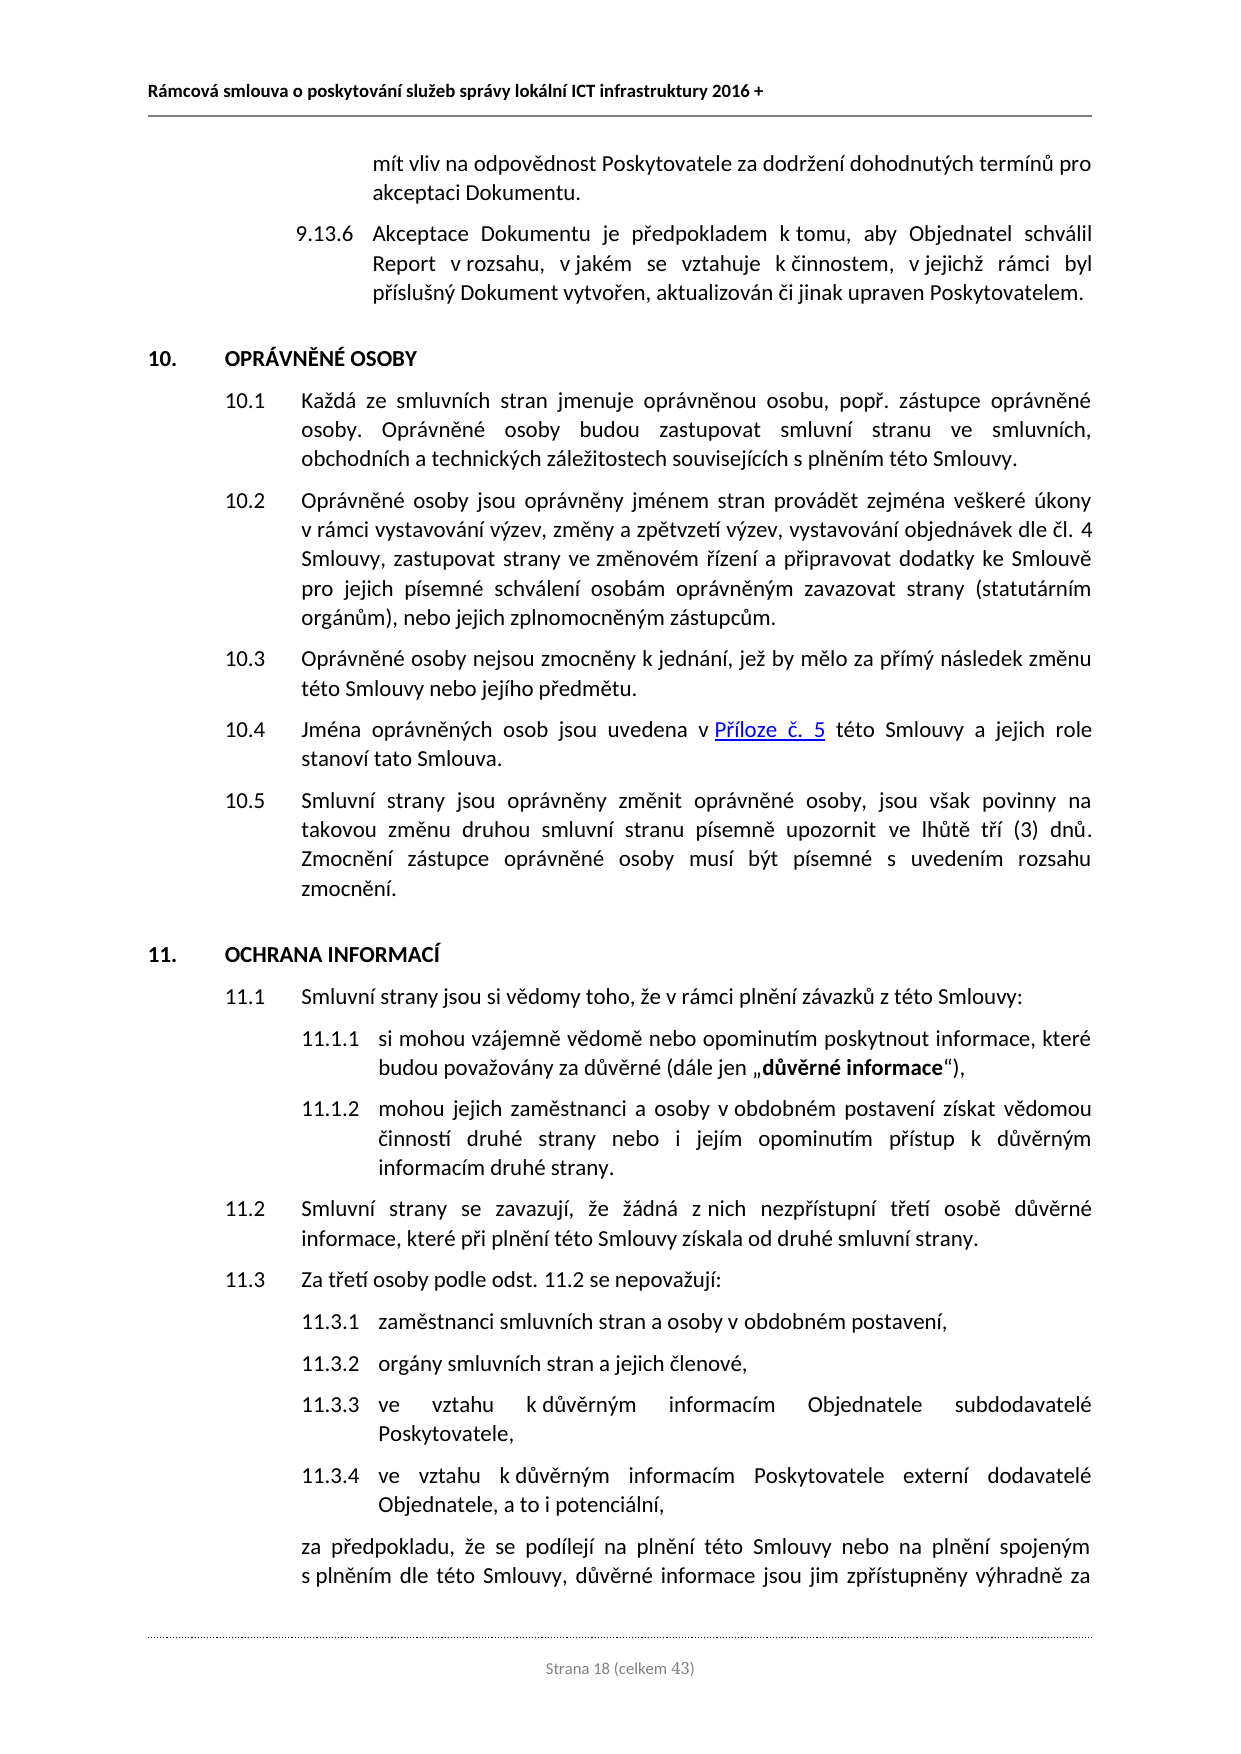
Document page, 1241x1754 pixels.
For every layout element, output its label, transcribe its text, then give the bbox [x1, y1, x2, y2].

list si mohou vzájemně vědomě nebo opominutím poskytnout informace, které budou považovány za důvěrné (dále jen „důvěrné informace“), [301, 1023, 1092, 1081]
list mohou jejich zaměstnanci a osoby v obdobném postavení získat vědomou činností druhé strany nebo i jejím opominutím přístup k důvěrným informacím druhé strany. [301, 1093, 1092, 1181]
text Smluvní strany se zavazují, že žádná z nich nezpřístupní třetí osobě důvěrné informace, které při plnění této Smlouvy získala od druhé smluvní strany. [224, 1193, 1092, 1252]
text Každá ze smluvních stran jmenuje oprávněnou osobu, popř. zástupce oprávněné osoby. Oprávněné osoby budou zastupovat smluvní stranu ve smluvních, obchodních a technických záležitostech souvisejících s plněním této Smlouvy. [224, 385, 1092, 473]
text Jména oprávněných osob jsou uvedena v Příloze č. 5 této Smlouvy a jejich role stanoví tato Smlouva. [224, 714, 1092, 773]
text Oprávněné osoby nejsou zmocněny k jednání, jež by mělo za přímý následek změnu této Smlouvy nebo jejího předmětu. [224, 643, 1092, 702]
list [301, 1531, 1092, 1589]
list orgány smluvních stran a jejich členové, [301, 1348, 1092, 1377]
text Oprávněné osoby jsou oprávněny jménem stran provádět zejména veškeré úkony v rámci vystavování výzev, změny a zpětvzetí výzev, vystavování objednávek dle čl. 4 Smlouvy, zastupovat strany ve změnovém řízení a připravovat dodatky ke Smlouvě pro jejich písemné schválení osobám oprávněným zavazovat strany (statutárním orgánům), nebo jejich zplnomocněným zástupcům. [224, 485, 1092, 631]
text OPRÁVNĚNÉ OSOBY [148, 343, 1092, 373]
list Akceptace Dokumentu je předpokladem k tomu, aby Objednatel schválil Report v rozsahu, v jakém se vztahuje k činnostem, v jejichž rámci byl příslušný Dokument vytvořen, aktualizován či jinak upraven Poskytovatelem. [295, 218, 1092, 306]
text OCHRANA INFORMACÍ [148, 939, 1092, 968]
text Smluvní strany jsou oprávněny změnit oprávněné osoby, jsou však povinny na takovou změnu druhou smluvní stranu písemně upozornit ve lhůtě tří (3) dnů. Zmocnění zástupce oprávněné osoby musí být písemné s uvedením rozsahu zmocnění. [224, 785, 1092, 902]
text Smluvní strany jsou si vědomy toho, že v rámci plnění závazků z této Smlouvy: [224, 981, 1092, 1010]
list ve vztahu k důvěrným informacím Objednatele subdodavatelé Poskytovatele, [301, 1389, 1092, 1448]
text Za třetí osoby podle odst. 11.2 se nepovažují: [224, 1264, 1092, 1293]
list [295, 148, 1092, 206]
list ve vztahu k důvěrným informacím Poskytovatele externí dodavatelé Objednatele, a to i potenciální, [301, 1460, 1092, 1518]
list zaměstnanci smluvních stran a osoby v obdobném postavení, [301, 1306, 1092, 1335]
